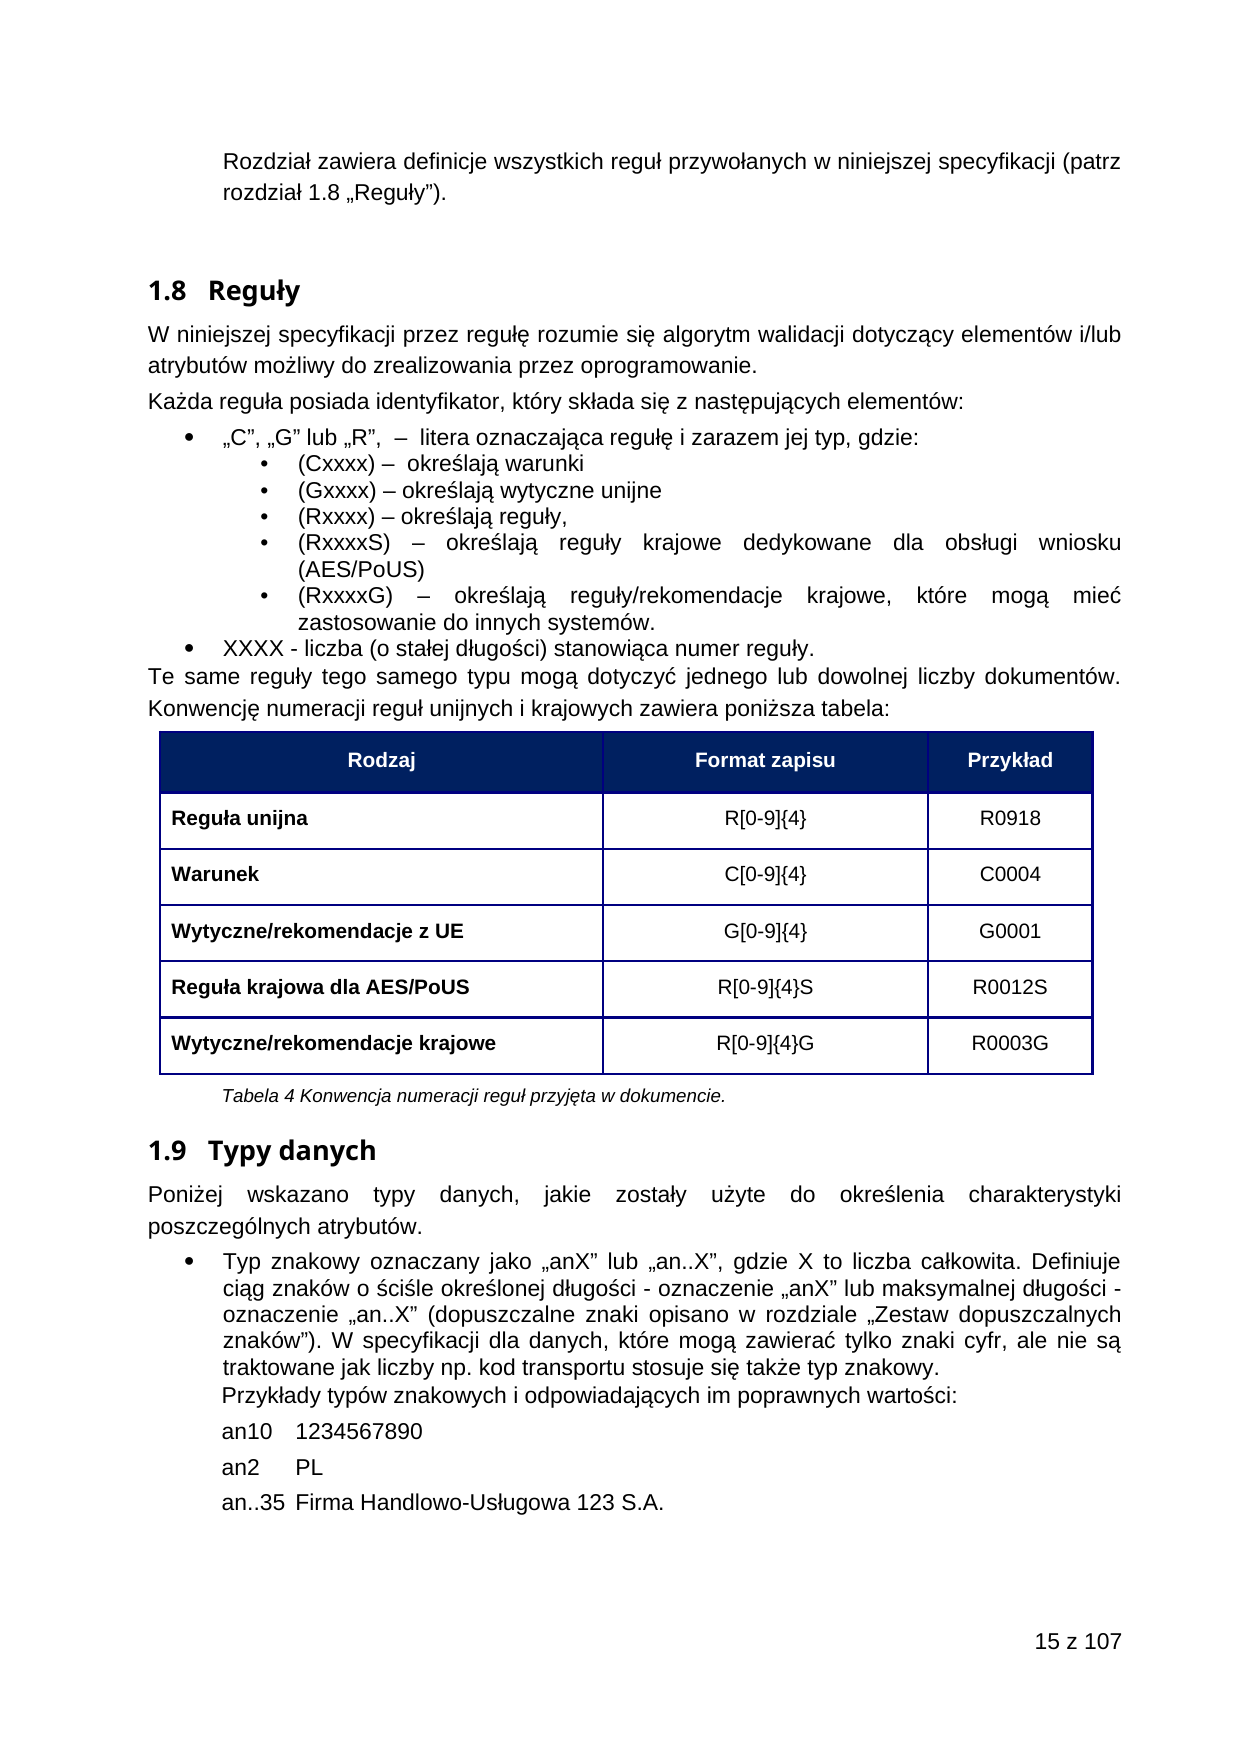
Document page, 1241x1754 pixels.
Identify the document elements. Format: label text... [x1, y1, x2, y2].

list XXXX - liczba (o stałej długości) stanowiąca numer reguły. [185, 635, 1122, 661]
table_cell C[0-9]{4} [604, 850, 927, 904]
table_cell G0001 [929, 906, 1091, 960]
text Każda reguła posiada identyfikator, który składa się z następujących elementów: [148, 388, 1122, 414]
list (Rxxxx) – określają reguły, [260, 503, 1122, 529]
table_cell R[0-9]{4}G [604, 1019, 927, 1073]
subtitle Typy danych [148, 1132, 1122, 1168]
table_cell C0004 [929, 850, 1091, 904]
table_cell R0003G [929, 1019, 1091, 1073]
table_header Format zapisu [604, 733, 927, 791]
table_cell Warunek [161, 850, 602, 904]
list Typ znakowy oznaczany jako „anX” lub „an..X”, gdzie X to liczba całkowita. Definiuje ciąg znaków o ściśle określonej długości - oznaczenie „anX” lub maksymalnej długości - oznaczenie „an..X” (dopuszczalne znaki opisano w rozdziale „Zestaw dopuszczalnych znaków”). W specyfikacji dla danych, które mogą zawierać tylko znaki cyfr, ale nie są traktowane jak liczby np. kod transportu stosuje się także typ znakowy. [185, 1248, 1122, 1380]
table_cell R0012S [929, 962, 1091, 1016]
table_cell G[0-9]{4} [604, 906, 927, 960]
table_cell R[0-9]{4} [604, 794, 927, 848]
table_cell Wytyczne/rekomendacje krajowe [161, 1019, 602, 1073]
text Te same reguły tego samego typu mogą dotyczyć jednego lub dowolnej liczby dokumentów. Konwencję numeracji reguł unijnych i krajowych zawiera poniższa tabela: [148, 663, 1122, 721]
list (Gxxxx) – określają wytyczne unijne [260, 477, 1122, 503]
list (RxxxxS) – określają reguły krajowe dedykowane dla obsługi wniosku (AES/PoUS) [260, 529, 1122, 582]
table_header Przykład [929, 733, 1091, 791]
table_cell Reguła krajowa dla AES/PoUS [161, 962, 602, 1016]
table_header Rodzaj [161, 733, 602, 791]
table_cell Reguła unijna [161, 794, 602, 848]
list Rozdział zawiera definicje wszystkich reguł przywołanych w niniejszej specyfikacji (patrz rozdział 1.8 „Reguły”). [223, 148, 1122, 206]
text Przykłady typów znakowych i odpowiadających im poprawnych wartości: [148, 1382, 1122, 1408]
table_cell R[0-9]{4}S [604, 962, 927, 1016]
list „C”, „G” lub „R”, – litera oznaczająca regułę i zarazem jej typ, gdzie: [185, 424, 1122, 450]
text an..35 Firma Handlowo-Usługowa 123 S.A. [148, 1489, 1122, 1516]
list (Cxxxx) – określają warunki [260, 450, 1122, 477]
subtitle Reguły [148, 272, 1122, 308]
list (RxxxxG) – określają reguły/rekomendacje krajowe, które mogą mieć zastosowanie do innych systemów. [260, 582, 1122, 635]
text an10 1234567890 [148, 1418, 1122, 1444]
text Poniżej wskazano typy danych, jakie zostały użyte do określenia charakterystyki poszczególnych atrybutów. [148, 1181, 1122, 1239]
text an2 PL [148, 1454, 1122, 1480]
text W niniejszej specyfikacji przez regułę rozumie się algorytm walidacji dotyczący elementów i/lub atrybutów możliwy do zrealizowania przez oprogramowanie. [148, 321, 1122, 379]
table_cell R0918 [929, 794, 1091, 848]
table_cell Wytyczne/rekomendacje z UE [161, 906, 602, 960]
